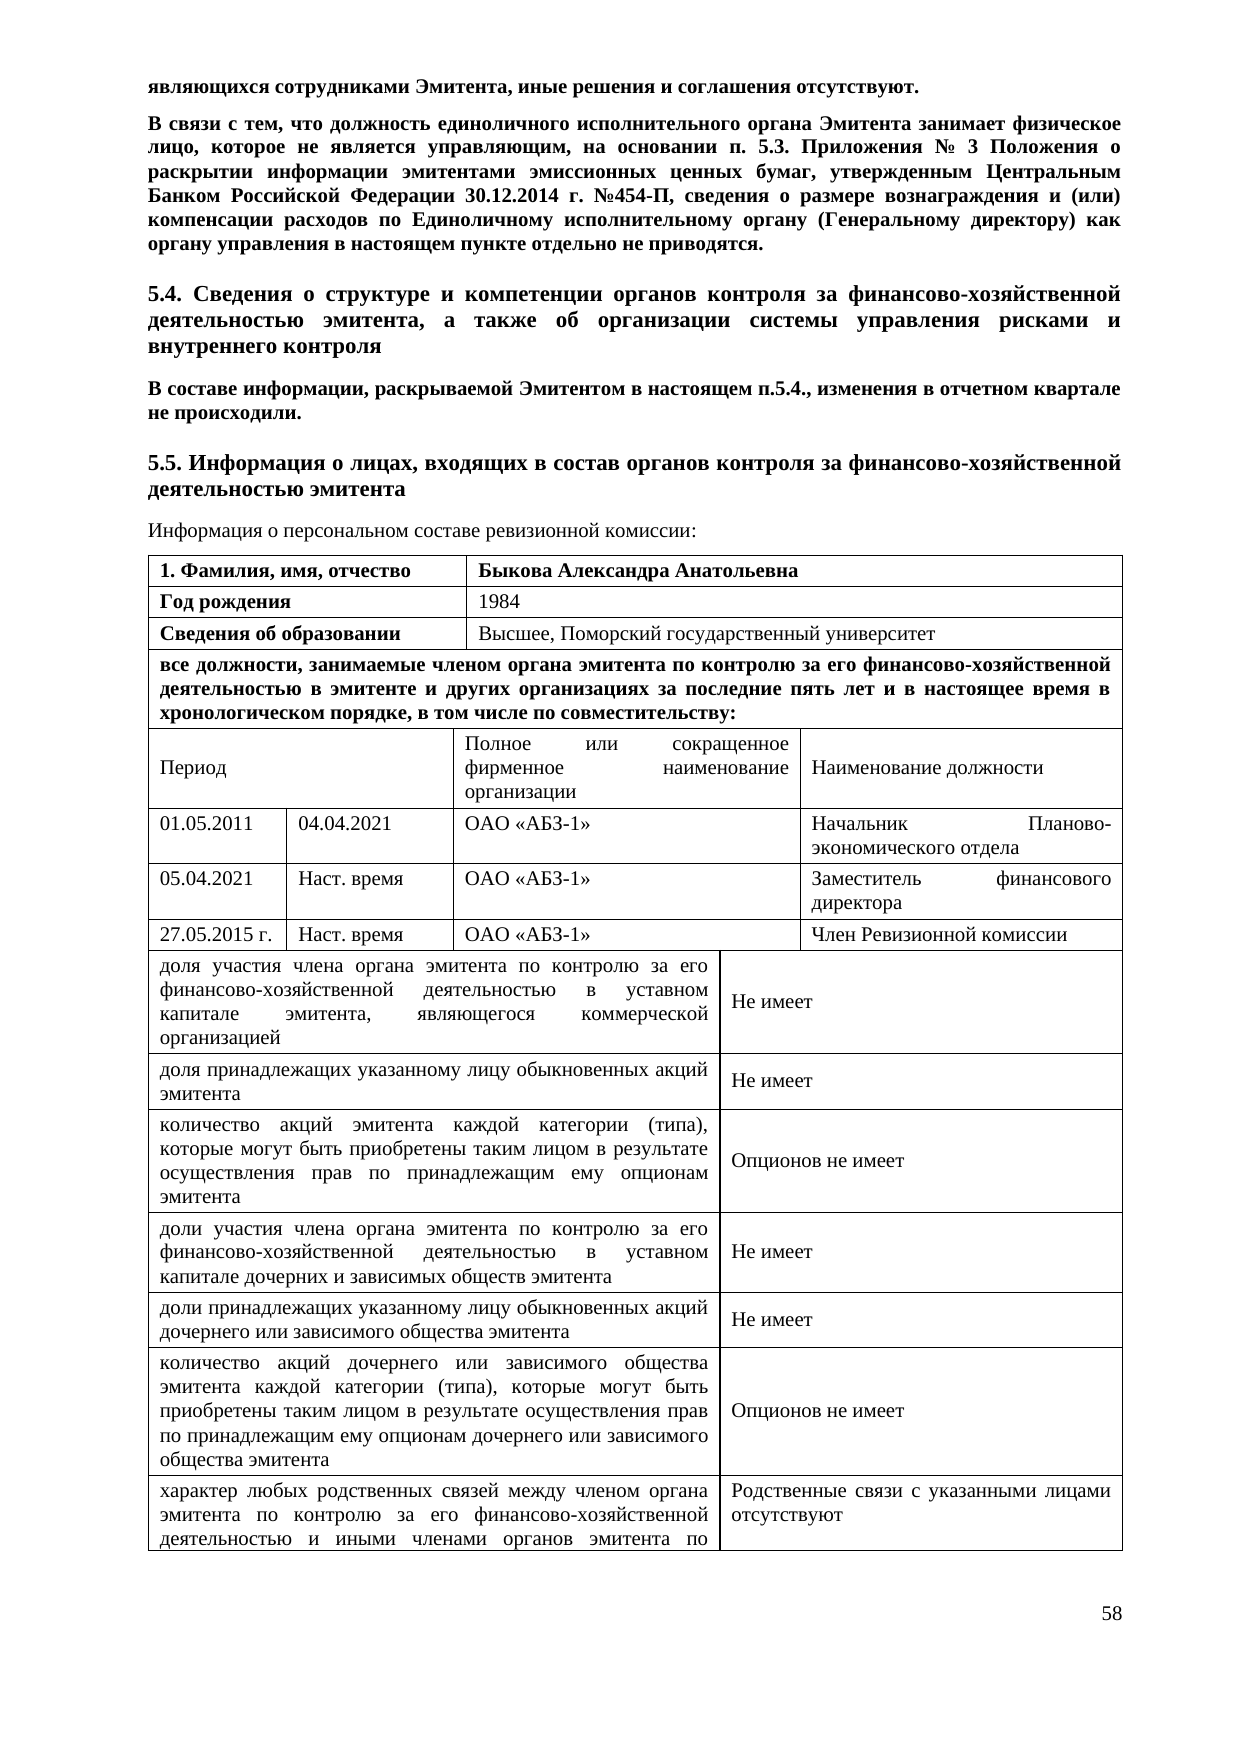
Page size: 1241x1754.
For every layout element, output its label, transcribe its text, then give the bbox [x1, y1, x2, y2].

table_cell Период [149, 729, 453, 808]
table_cell Наименование должности [801, 729, 1122, 808]
text В составе информации, раскрываемой Эмитентом в настоящем п.5.4., изменения в отчетном квартале не происходили. [148, 376, 1122, 424]
table_cell доля участия члена органа эмитента по контролю за его финансово-хозяйственной деятельностью в уставном капитале эмитента, являющегося коммерческой организацией [149, 951, 719, 1053]
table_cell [149, 1476, 719, 1550]
table_cell Наст. время [287, 920, 453, 950]
table_header 1. Фамилия, имя, отчество [149, 556, 466, 586]
table_cell Опционов не имеет [721, 1110, 1122, 1212]
table_cell ОАО «АБЗ-1» [454, 920, 800, 950]
table_cell количество акций дочернего или зависимого общества эмитента каждой категории (типа), которые могут быть приобретены таким лицом в результате осуществления прав по принадлежащим ему опционам дочернего или зависимого общества эмитента [149, 1348, 719, 1475]
table_cell 27.05.2015 г. [149, 920, 286, 950]
subtitle 5.5. Информация о лицах, входящих в состав органов контроля за финансово-хозяйственной деятельностью эмитента [148, 449, 1122, 501]
table_cell Высшее, Поморский государственный университет [467, 618, 1122, 649]
table_cell все должности, занимаемые членом органа эмитента по контролю за его финансово-хозяйственной деятельностью в эмитенте и других организациях за последние пять лет и в настоящее время в хронологическом порядке, в том числе по совместительству: [149, 650, 1122, 728]
table_cell 01.05.2011 [149, 809, 286, 863]
table_cell Наст. время [287, 864, 453, 918]
table_cell Сведения об образовании [149, 618, 466, 649]
table_cell 05.04.2021 [149, 864, 286, 918]
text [148, 74, 1122, 98]
table_cell Не имеет [721, 951, 1122, 1053]
table_cell Заместитель финансового директора [801, 864, 1122, 918]
table_cell Опционов не имеет [721, 1348, 1122, 1475]
table_cell Не имеет [721, 1054, 1122, 1109]
table_cell Начальник Планово-экономического отдела [801, 809, 1122, 863]
table_cell Не имеет [721, 1213, 1122, 1292]
table_cell доля принадлежащих указанному лицу обыкновенных акций эмитента [149, 1054, 719, 1109]
table_cell доли участия члена органа эмитента по контролю за его финансово-хозяйственной деятельностью в уставном капитале дочерних и зависимых обществ эмитента [149, 1213, 719, 1292]
table_cell доли принадлежащих указанному лицу обыкновенных акций дочернего или зависимого общества эмитента [149, 1293, 719, 1347]
table_cell ОАО «АБЗ-1» [454, 809, 800, 863]
subtitle 5.4. Сведения о структуре и компетенции органов контроля за финансово-хозяйственной деятельностью эмитента, а также об организации системы управления рисками и внутреннего контроля [148, 280, 1122, 359]
table_cell ОАО «АБЗ-1» [454, 864, 800, 918]
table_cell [721, 1476, 1122, 1550]
table_cell Не имеет [721, 1293, 1122, 1347]
text Информация о персональном составе ревизионной комиссии: [148, 518, 1122, 542]
table_cell Член Ревизионной комиссии [801, 920, 1122, 950]
table_cell Год рождения [149, 587, 466, 617]
table_cell Полное или сокращенное фирменное наименование организации [454, 729, 800, 808]
table_header Быкова Александра Анатольевна [467, 556, 1122, 586]
table_cell 1984 [467, 587, 1122, 617]
table_cell количество акций эмитента каждой категории (типа), которые могут быть приобретены таким лицом в результате осуществления прав по принадлежащим ему опционам эмитента [149, 1110, 719, 1212]
table_cell 04.04.2021 [287, 809, 453, 863]
text В связи с тем, что должность единоличного исполнительного органа Эмитента занимает физическое лицо, которое не является управляющим, на основании п. 5.3. Приложения № 3 Положения о раскрытии информации эмитентами эмиссионных ценных бумаг, утвержденным Центральным Банком Российской Федерации 30.12.2014 г. №454-П, сведения о размере вознаграждения и (или) компенсации расходов по Единоличному исполнительному органу (Генеральному директору) как органу управления в настоящем пункте отдельно не приводятся. [148, 110, 1122, 255]
